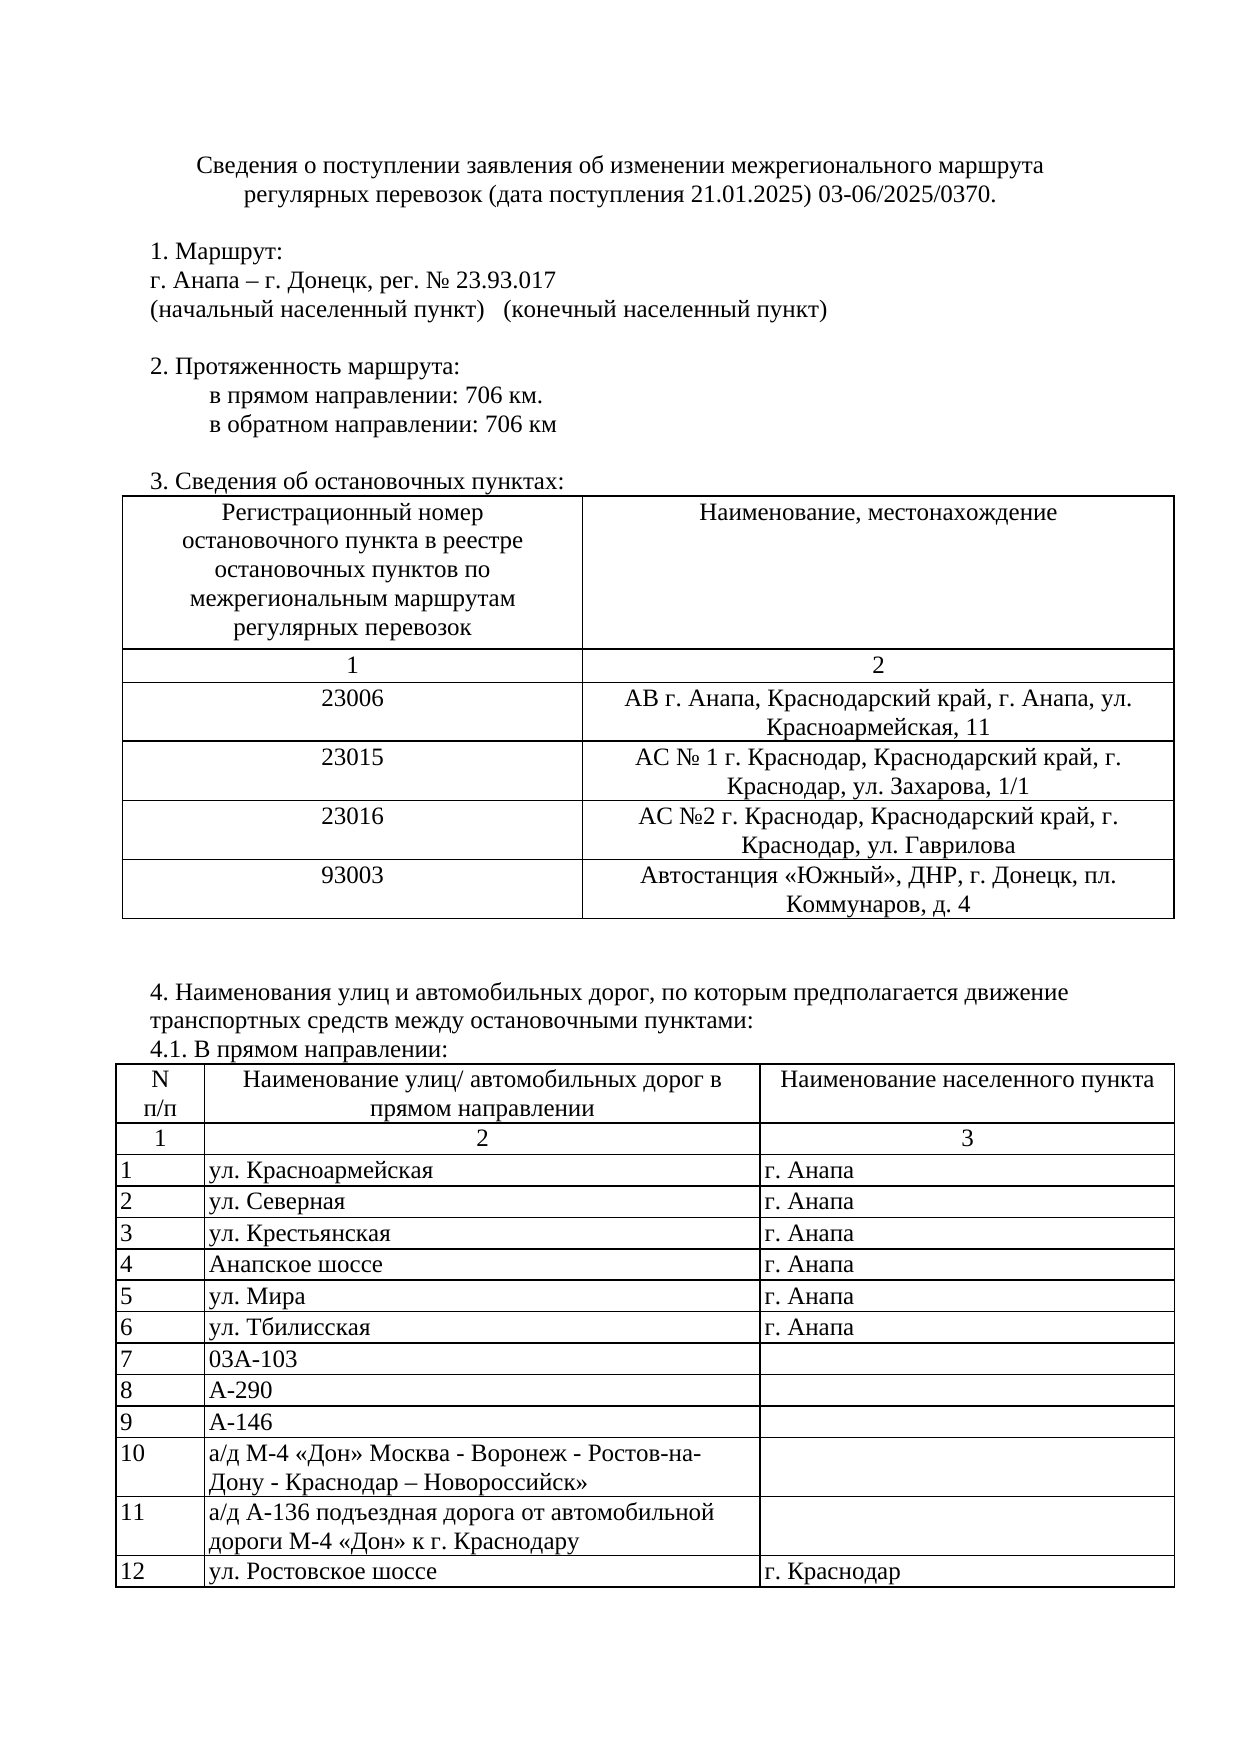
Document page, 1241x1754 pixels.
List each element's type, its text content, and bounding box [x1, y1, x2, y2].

table_header Наименование, местонахождение [583, 497, 1173, 648]
table_cell АС № 1 г. Краснодар, Краснодарский край, г. Краснодар, ул. Захарова, 1/1 [583, 742, 1173, 799]
table_cell АС №2 г. Краснодар, Краснодарский край, г. Краснодар, ул. Гаврилова [583, 801, 1173, 858]
text (начальный населенный пункт) (конечный населенный пункт) [150, 294, 1090, 322]
table_cell г. Анапа [761, 1187, 1174, 1216]
table_cell 1 [117, 1155, 204, 1185]
text 3. Сведения об остановочных пунктах: [150, 466, 1090, 495]
table_cell 5 [117, 1281, 204, 1311]
table_cell 23006 [123, 683, 582, 740]
table_cell 93003 [123, 860, 582, 918]
table_cell ул. Красноармейская [205, 1155, 759, 1185]
table_cell ул. Тбилисская [205, 1312, 759, 1342]
text 2. Протяженность маршрута: [150, 351, 1090, 380]
table_cell 2 [117, 1187, 204, 1216]
table_cell г. Анапа [761, 1281, 1174, 1311]
table_cell 6 [117, 1312, 204, 1342]
text Сведения о поступлении заявления об изменении межрегионального маршрута регулярных перевозок (дата поступления 21.01.2025) 03-06/2025/0370. [150, 150, 1090, 207]
table_cell 9 [117, 1407, 204, 1437]
table_cell ул. Северная [205, 1187, 759, 1216]
table_cell г. Анапа [761, 1312, 1174, 1342]
text г. Анапа – г. Донецк, рег. № 23.93.017 [150, 265, 1090, 294]
table_cell 11 [117, 1497, 204, 1555]
text 1. Маршрут: [150, 236, 1090, 265]
table_cell [761, 1438, 1174, 1496]
table_cell А-146 [205, 1407, 759, 1437]
table_cell 3 [117, 1218, 204, 1248]
table_header N п/п [117, 1065, 204, 1122]
table_cell 8 [117, 1375, 204, 1405]
table_cell 23016 [123, 801, 582, 858]
table_cell [761, 1344, 1174, 1374]
text в прямом направлении: 706 км. [150, 380, 1090, 409]
table_header Регистрационный номер остановочного пункта в реестре остановочных пунктов по межрегиональным маршрутам регулярных перевозок [123, 497, 582, 648]
table_cell г. Анапа [761, 1250, 1174, 1279]
text 4.1. В прямом направлении: [150, 1034, 1090, 1063]
table_cell а/д М-4 «Дон» Москва - Воронеж - Ростов-на-Дону - Краснодар – Новороссийск» [205, 1438, 759, 1496]
table_cell 23015 [123, 742, 582, 799]
table_cell АВ г. Анапа, Краснодарский край, г. Анапа, ул. Красноармейская, 11 [583, 683, 1173, 740]
table_cell 1 [123, 650, 582, 681]
table_cell 10 [117, 1438, 204, 1496]
table_cell Автостанция «Южный», ДНР, г. Донецк, пл. Коммунаров, д. 4 [583, 860, 1173, 918]
table_cell ул. Крестьянская [205, 1218, 759, 1248]
table_cell [761, 1375, 1174, 1405]
table_cell а/д А-136 подъездная дорога от автомобильной дороги М-4 «Дон» к г. Краснодару [205, 1497, 759, 1555]
table_cell Анапское шоссе [205, 1250, 759, 1279]
text 4. Наименования улиц и автомобильных дорог, по которым предполагается движение транспортных средств между остановочными пунктами: [150, 977, 1090, 1034]
table_cell ул. Мира [205, 1281, 759, 1311]
table_cell 03А-103 [205, 1344, 759, 1374]
table_header Наименование улиц/ автомобильных дорог в прямом направлении [205, 1065, 759, 1122]
table_cell 12 [117, 1556, 204, 1586]
table_cell 2 [205, 1124, 759, 1153]
table_cell 2 [583, 650, 1173, 681]
table_header Наименование населенного пункта [761, 1065, 1174, 1122]
text в обратном направлении: 706 км [150, 409, 1090, 437]
table_cell [761, 1497, 1174, 1555]
table_cell 1 [117, 1124, 204, 1153]
table_cell ул. Ростовское шоссе [205, 1556, 759, 1586]
table_cell 4 [117, 1250, 204, 1279]
table_cell [761, 1407, 1174, 1437]
table_cell 7 [117, 1344, 204, 1374]
table_cell г. Анапа [761, 1155, 1174, 1185]
table_cell г. Краснодар [761, 1556, 1174, 1586]
table_cell 3 [761, 1124, 1174, 1153]
table_cell А-290 [205, 1375, 759, 1405]
table_cell г. Анапа [761, 1218, 1174, 1248]
